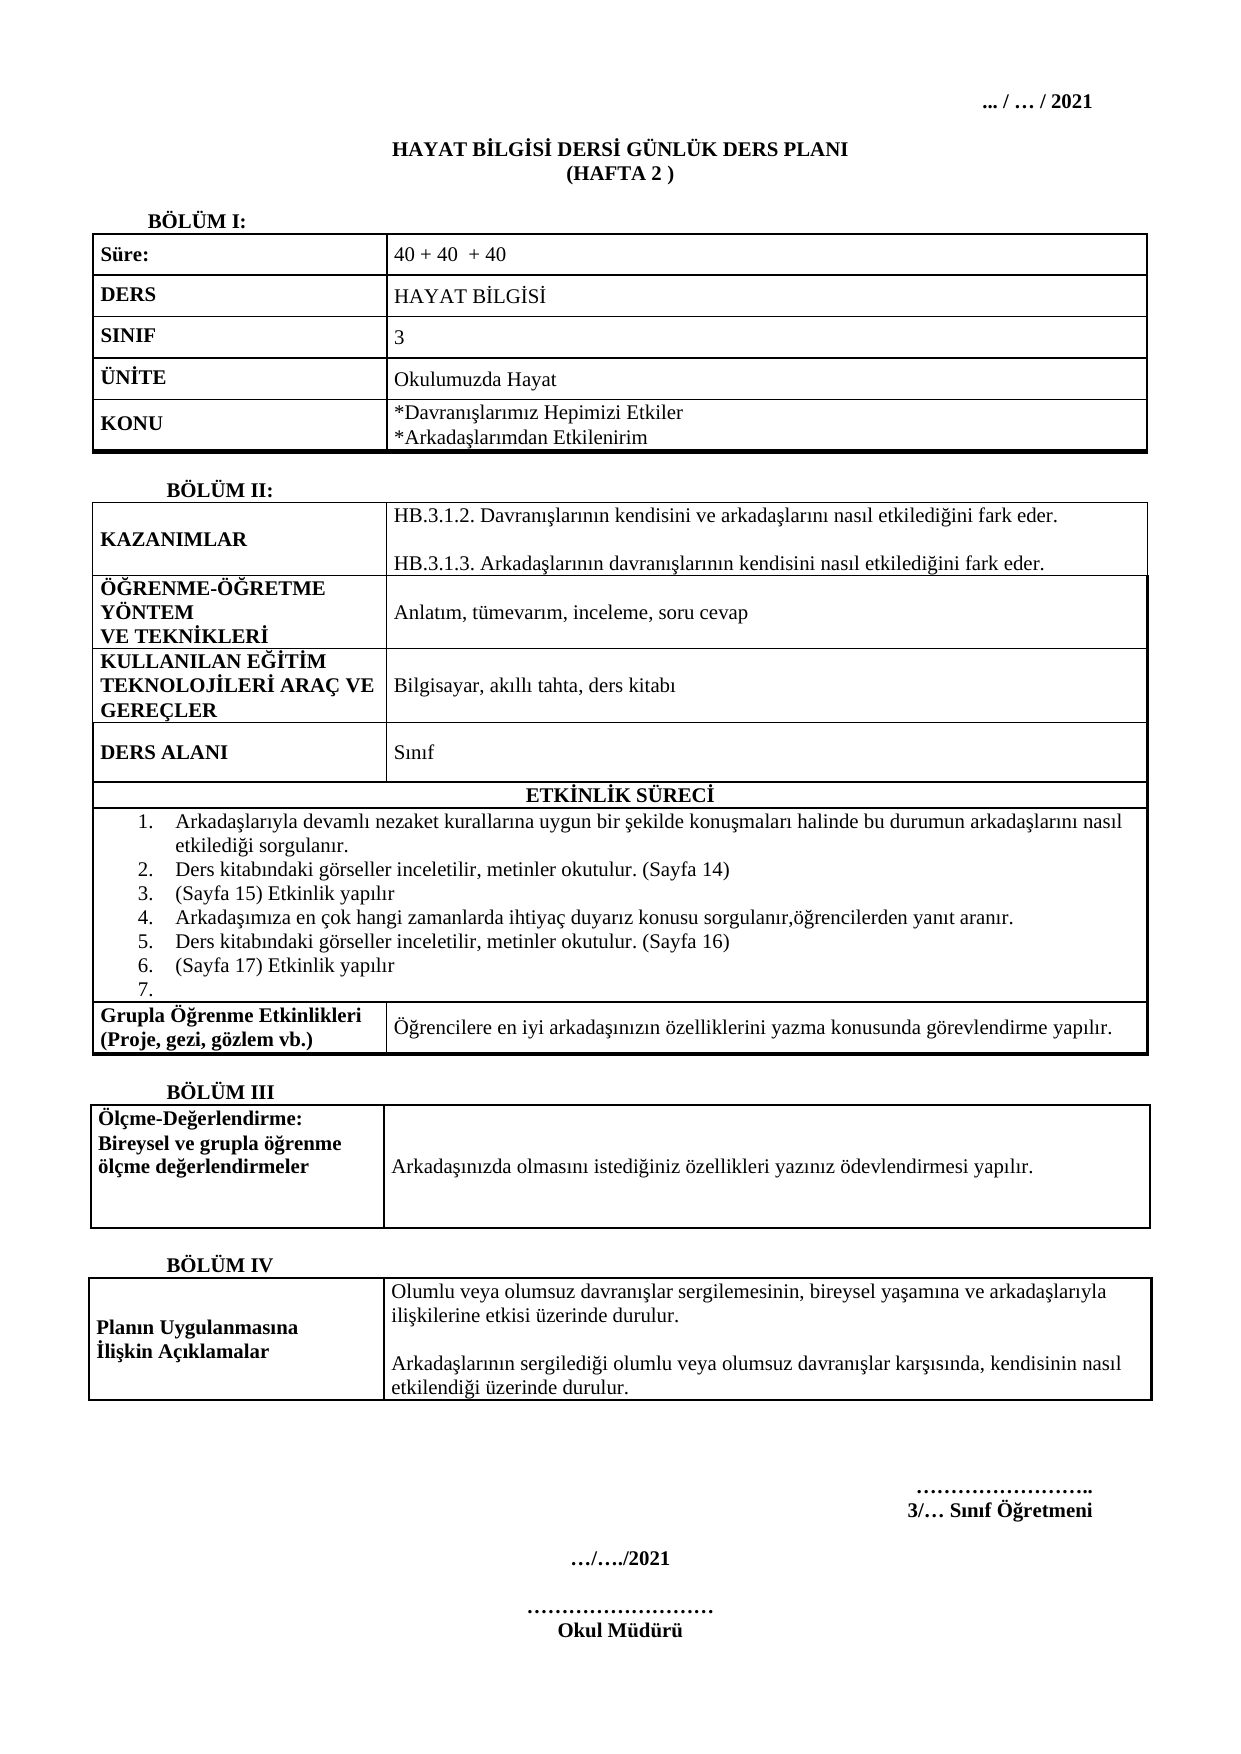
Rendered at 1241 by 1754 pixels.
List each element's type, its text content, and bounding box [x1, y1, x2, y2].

text BÖLÜM II: [148, 478, 1092, 502]
table_cell *Davranışlarımız Hepimizi Etkiler *Arkadaşlarımdan Etkilenirim [388, 400, 1146, 449]
subtitle BÖLÜM IV [148, 1253, 1092, 1277]
text …………………….. [148, 1473, 1092, 1498]
table_cell HAYAT BİLGİSİ [388, 276, 1146, 316]
text ……………………… [148, 1594, 1092, 1618]
table_header KAZANIMLAR [93, 503, 386, 575]
text ... / … / 2021 [148, 89, 1092, 113]
table_cell Anlatım, tümevarım, inceleme, soru cevap [387, 576, 1146, 648]
table_header Planın Uygulanmasına İlişkin Açıklamalar [90, 1279, 383, 1399]
text HAYAT BİLGİSİ DERSİ GÜNLÜK DERS PLANI [148, 137, 1092, 161]
table_header Süre: [94, 235, 386, 274]
table_header Ölçme-Değerlendirme: Bireysel ve grupla öğrenme ölçme değerlendirmeler [92, 1106, 383, 1227]
table_header 40 + 40 + 40 [388, 235, 1146, 274]
text Okul Müdürü [148, 1618, 1092, 1642]
table_cell 3 [388, 317, 1146, 357]
text BÖLÜM I: [148, 209, 1092, 233]
table_cell KONU [94, 400, 386, 449]
table_cell Öğrencilere en iyi arkadaşınızın özelliklerini yazma konusunda görevlendirme yapılır. [387, 1003, 1146, 1051]
text (HAFTA 2 ) [148, 161, 1092, 185]
table_cell Sınıf [387, 723, 1146, 781]
table_cell ÜNİTE [94, 359, 386, 398]
table_cell SINIF [94, 317, 386, 357]
table_cell Grupla Öğrenme Etkinlikleri (Proje, gezi, gözlem vb.) [94, 1003, 386, 1051]
table_header Arkadaşınızda olmasını istediğiniz özellikleri yazınız ödevlendirmesi yapılır. [385, 1106, 1149, 1227]
table_cell ETKİNLİK SÜRECİ [94, 783, 1146, 807]
text 3/… Sınıf Öğretmeni [148, 1498, 1092, 1522]
table_header HB.3.1.2. Davranışlarının kendisini ve arkadaşlarını nasıl etkilediğini fark eder. HB.3.1.3. Arkadaşlarının davranışlarının kendisini nasıl etkilediğini fark eder. [387, 503, 1147, 575]
table_cell Okulumuzda Hayat [388, 359, 1146, 398]
table_cell KULLANILAN EĞİTİM TEKNOLOJİLERİ ARAÇ VE GEREÇLER [93, 649, 386, 722]
table_header Olumlu veya olumsuz davranışlar sergilemesinin, bireysel yaşamına ve arkadaşlarıyla ilişkilerine etkisi üzerinde durulur. Arkadaşlarının sergilediği olumlu veya olumsuz davranışlar karşısında, kendisinin nasıl etkilendiği üzerinde durulur. [385, 1279, 1150, 1399]
table_cell DERS [94, 276, 386, 316]
table_cell Arkadaşlarıyla devamlı nezaket kurallarına uygun bir şekilde konuşmaları halinde bu durumun arkadaşlarını nasıl etkilediği sorgulanır. Ders kitabındaki görseller inceletilir, metinler okutulur. (Sayfa 14) (Sayfa 15) Etkinlik yapılır Arkadaşımıza en çok hangi zamanlarda ihtiyaç duyarız konusu sorgulanır,öğrencilerden yanıt aranır. Ders kitabındaki görseller inceletilir, metinler okutulur. (Sayfa 16) (Sayfa 17) Etkinlik yapılır [94, 809, 1146, 1001]
table_cell ÖĞRENME-ÖĞRETME YÖNTEM VE TEKNİKLERİ [93, 576, 386, 648]
table_cell DERS ALANI [94, 723, 386, 781]
text …/…./2021 [148, 1546, 1092, 1570]
subtitle BÖLÜM III [148, 1080, 1092, 1104]
table_cell Bilgisayar, akıllı tahta, ders kitabı [387, 649, 1146, 722]
